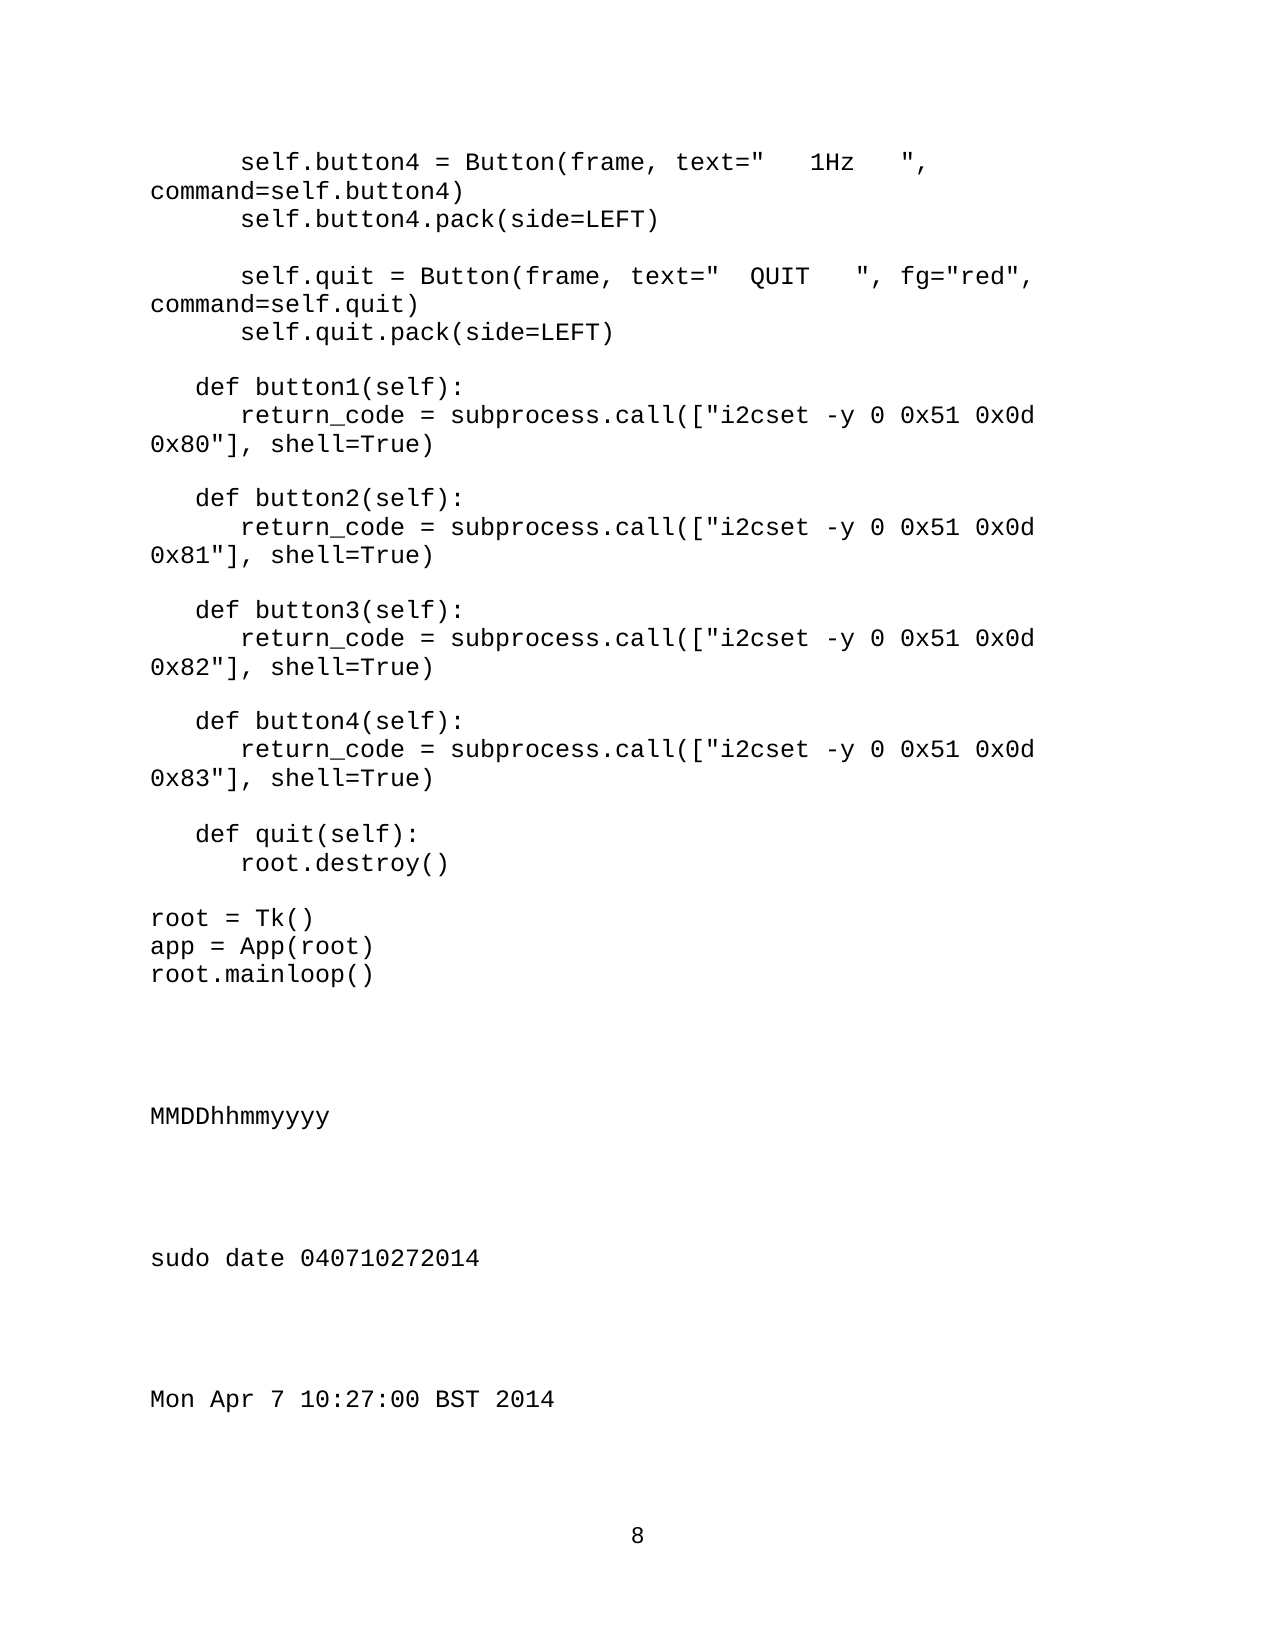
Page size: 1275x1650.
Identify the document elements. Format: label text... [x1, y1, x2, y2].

text def button4(self): [150, 709, 1125, 737]
text app = App(root) [150, 933, 1125, 962]
text root.destroy() [150, 850, 1125, 879]
text return_code = subprocess.call(["i2cset -y 0 0x51 0x0d 0x83"], shell=True) [150, 737, 1125, 794]
text def button3(self): [150, 597, 1125, 626]
text self.quit = Button(frame, text=" QUIT ", fg="red", command=self.quit) [150, 263, 1125, 320]
text root = Tk() [150, 905, 1125, 933]
text return_code = subprocess.call(["i2cset -y 0 0x51 0x0d 0x81"], shell=True) [150, 514, 1125, 571]
text def button1(self): [150, 375, 1125, 403]
text return_code = subprocess.call(["i2cset -y 0 0x51 0x0d 0x80"], shell=True) [150, 403, 1125, 460]
text MMDDhhmmyyyy [150, 1103, 1125, 1132]
text root.mainloop() [150, 962, 1125, 990]
text return_code = subprocess.call(["i2cset -y 0 0x51 0x0d 0x82"], shell=True) [150, 626, 1125, 682]
text def quit(self): [150, 822, 1125, 850]
text self.button4 = Button(frame, text=" 1Hz ", command=self.button4) [150, 150, 1125, 207]
text Mon Apr 7 10:27:00 BST 2014 [150, 1387, 1125, 1415]
text self.button4.pack(side=LEFT) [150, 207, 1125, 235]
text def button2(self): [150, 486, 1125, 514]
text self.quit.pack(side=LEFT) [150, 320, 1125, 348]
text sudo date 040710272014 [150, 1245, 1125, 1273]
